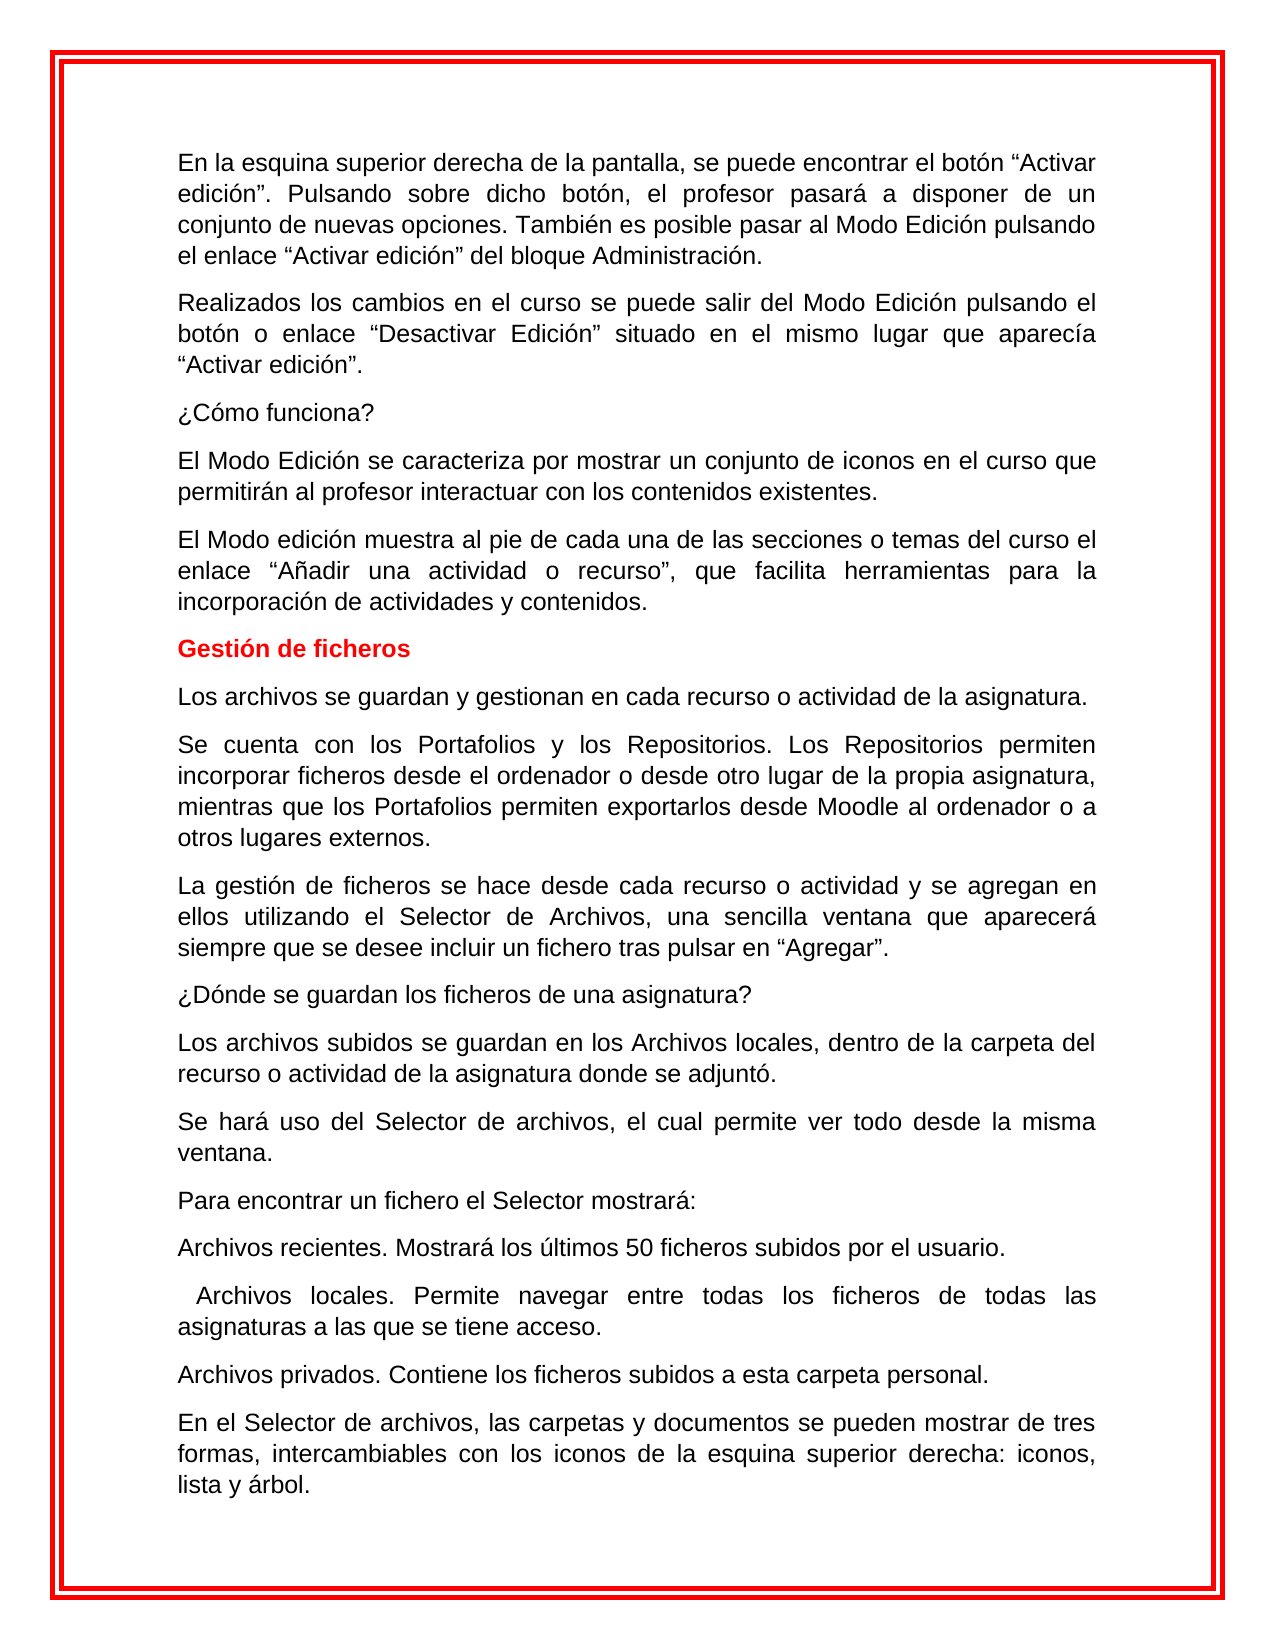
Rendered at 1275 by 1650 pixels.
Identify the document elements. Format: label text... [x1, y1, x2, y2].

text Archivos locales. Permite navegar entre todas los ficheros de todas las asignaturas a las que se tiene acceso. [177, 1281, 1098, 1341]
text Se cuenta con los Portafolios y los Repositorios. Los Repositorios permiten incorporar ficheros desde el ordenador o desde otro lugar de la propia asignatura, mientras que los Portafolios permiten exportarlos desde Moodle al ordenador o a otros lugares externos. [177, 730, 1098, 852]
text En la esquina superior derecha de la pantalla, se puede encontrar el botón “Activar edición”. Pulsando sobre dicho botón, el profesor pasará a disponer de un conjunto de nuevas opciones. También es posible pasar al Modo Edición pulsando el enlace “Activar edición” del bloque Administración. [177, 148, 1098, 269]
text Realizados los cambios en el curso se puede salir del Modo Edición pulsando el botón o enlace “Desactivar Edición” situado en el mismo lugar que aparecía “Activar edición”. [177, 288, 1098, 379]
text El Modo edición muestra al pie de cada una de las secciones o temas del curso el enlace “Añadir una actividad o recurso”, que facilita herramientas para la incorporación de actividades y contenidos. [177, 525, 1098, 616]
text Los archivos subidos se guardan en los Archivos locales, dentro de la carpeta del recurso o actividad de la asignatura donde se adjuntó. [177, 1028, 1098, 1088]
text Gestión de ficheros [177, 634, 1098, 663]
text Archivos privados. Contiene los ficheros subidos a esta carpeta personal. [177, 1360, 1098, 1389]
text Se hará uso del Selector de archivos, el cual permite ver todo desde la misma ventana. [177, 1107, 1098, 1167]
text Los archivos se guardan y gestionan en cada recurso o actividad de la asignatura. [177, 682, 1098, 711]
text En el Selector de archivos, las carpetas y documentos se pueden mostrar de tres formas, intercambiables con los iconos de la esquina superior derecha: iconos, lista y árbol. [177, 1408, 1098, 1498]
text La gestión de ficheros se hace desde cada recurso o actividad y se agregan en ellos utilizando el Selector de Archivos, una sencilla ventana que aparecerá siempre que se desee incluir un fichero tras pulsar en “Agregar”. [177, 871, 1098, 962]
text Para encontrar un fichero el Selector mostrará: [177, 1186, 1098, 1214]
text El Modo Edición se caracteriza por mostrar un conjunto de iconos en el curso que permitirán al profesor interactuar con los contenidos existentes. [177, 446, 1098, 506]
text ¿Cómo funciona? [177, 398, 1098, 427]
text Archivos recientes. Mostrará los últimos 50 ficheros subidos por el usuario. [177, 1233, 1098, 1262]
text ¿Dónde se guardan los ficheros de una asignatura? [177, 981, 1098, 1009]
